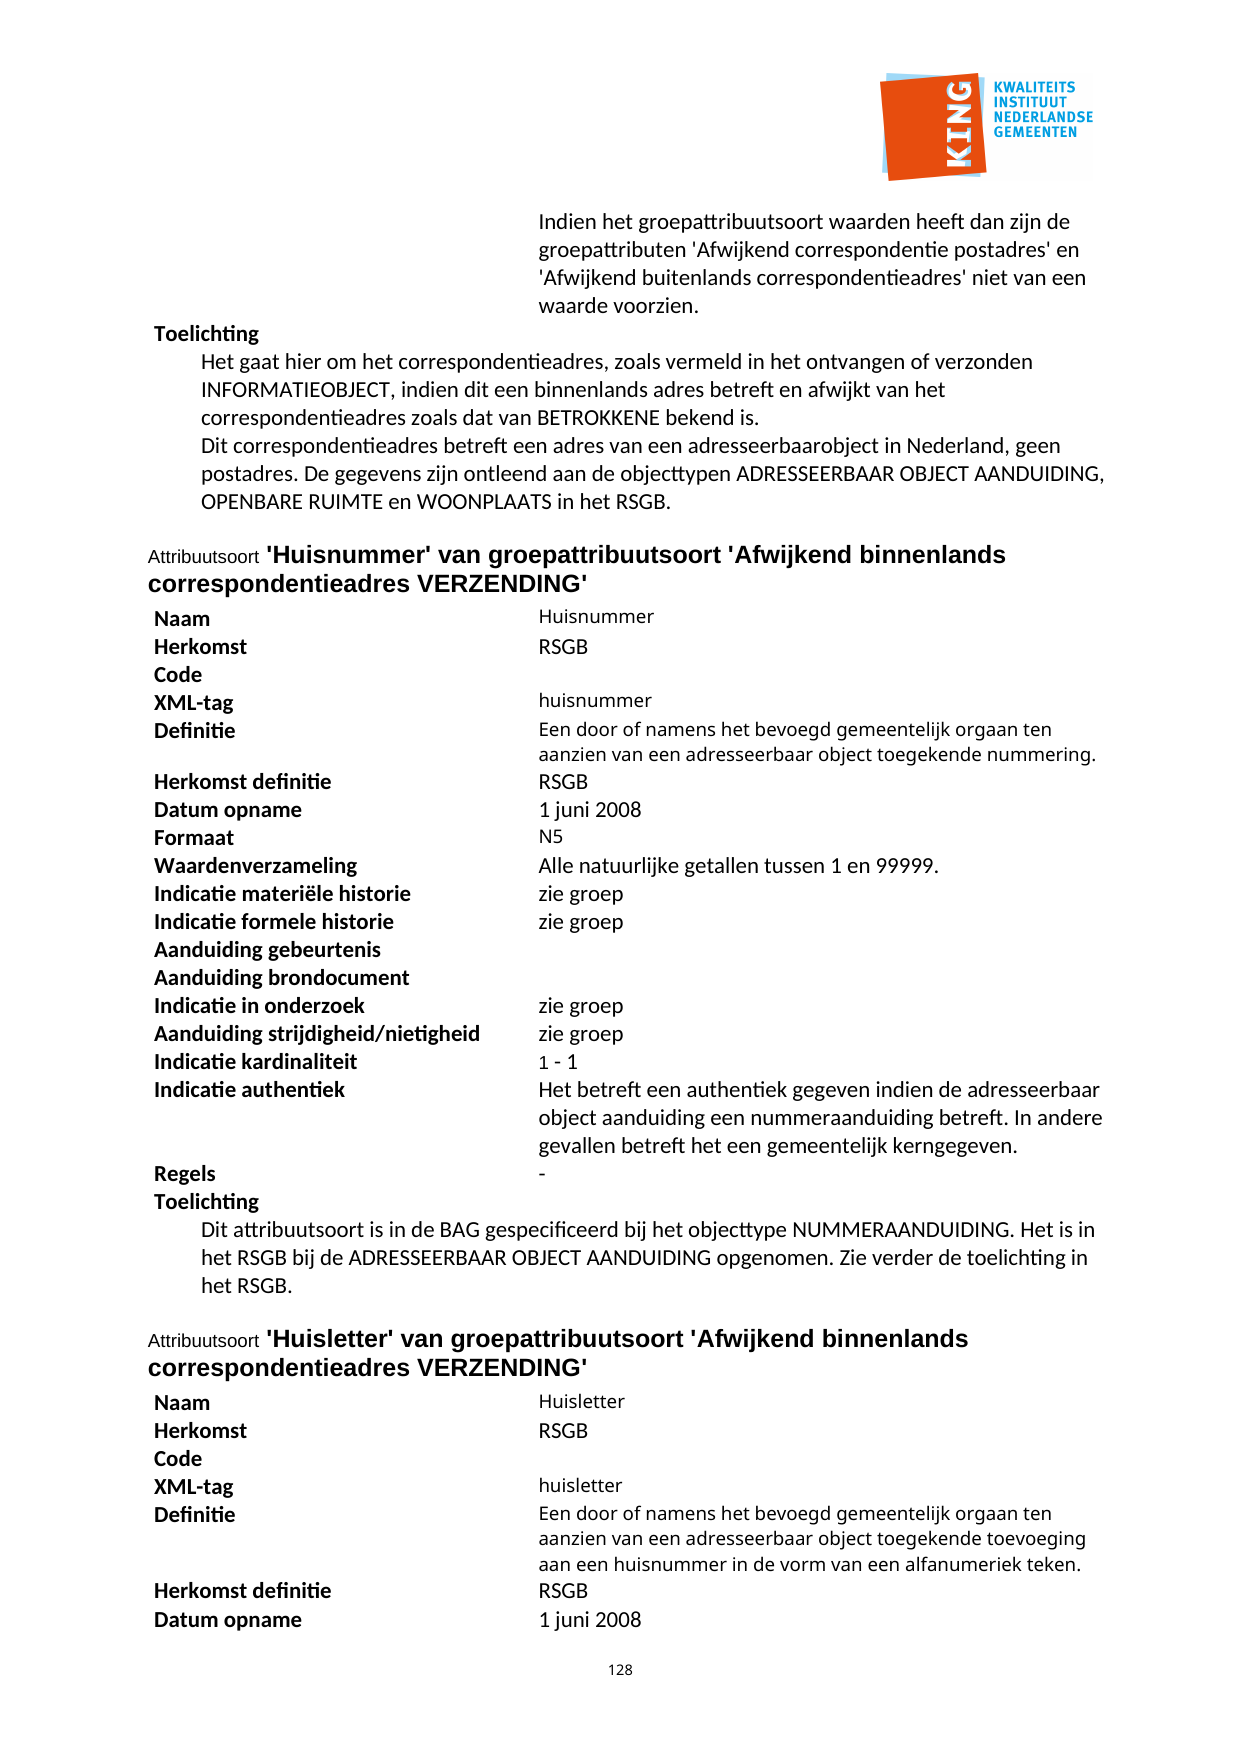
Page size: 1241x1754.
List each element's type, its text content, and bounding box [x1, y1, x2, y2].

text Attribuutsoort 'Huisletter' van groepattribuutsoort 'Afwijkend binnenlands correspondentieadres VERZENDING' [148, 1324, 1092, 1382]
picture [880, 73, 1093, 181]
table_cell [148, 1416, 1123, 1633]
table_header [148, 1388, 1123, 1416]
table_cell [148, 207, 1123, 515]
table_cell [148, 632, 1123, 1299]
text Attribuutsoort 'Huisnummer' van groepattribuutsoort 'Afwijkend binnenlands correspondentieadres VERZENDING' [148, 540, 1092, 597]
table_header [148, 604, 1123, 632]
